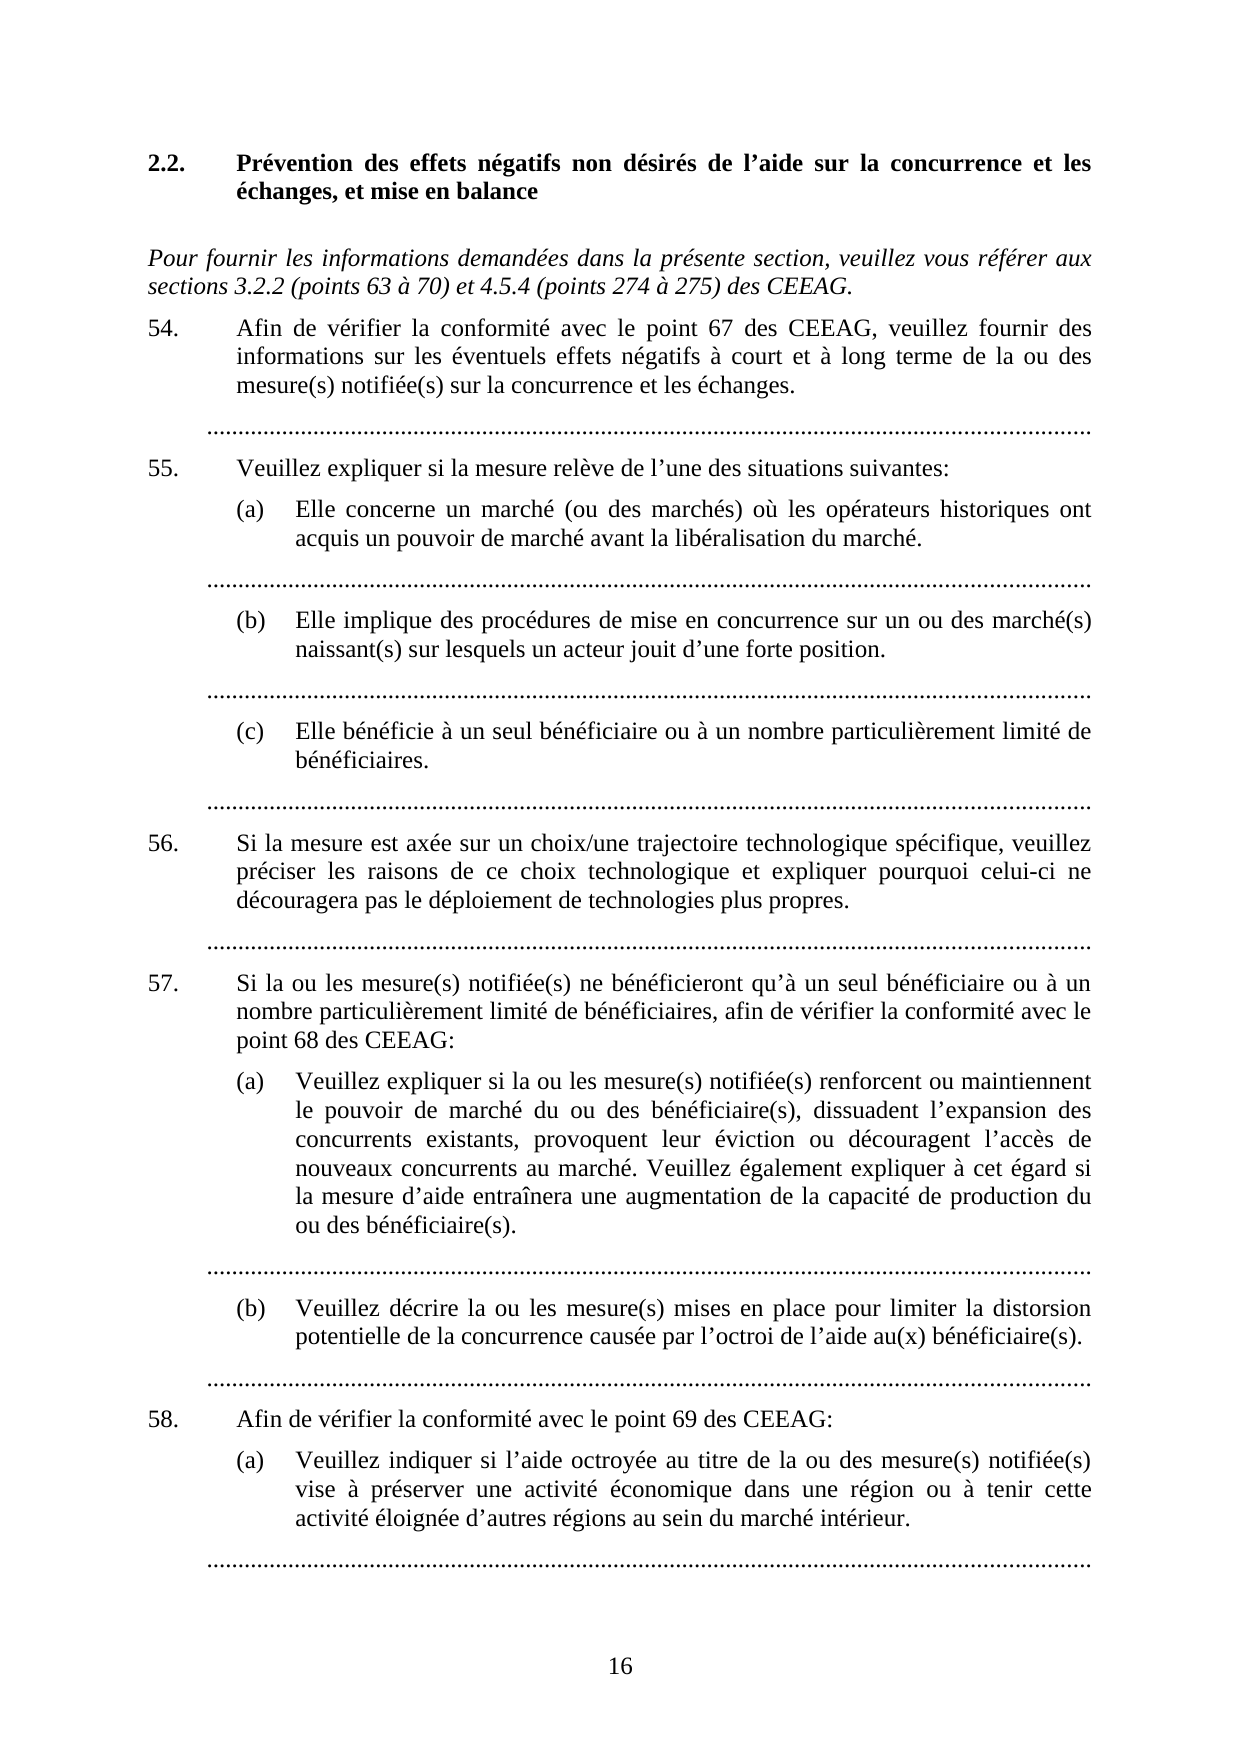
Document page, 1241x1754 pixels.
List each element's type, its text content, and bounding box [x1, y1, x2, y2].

text 58. Afin de vérifier la conformité avec le point 69 des CEEAG: [148, 1404, 1093, 1433]
text 57. Si la ou les mesure(s) notifiée(s) ne bénéficieront qu’à un seul bénéficiaire ou à un nombre particulièrement limité de bénéficiaires, afin de vérifier la conformité avec le point 68 des CEEAG: [148, 968, 1093, 1054]
text (b) Veuillez décrire la ou les mesure(s) mises en place pour limiter la distorsion potentielle de la concurrence causée par l’octroi de l’aide au(x) bénéficiaire(s). [236, 1293, 1093, 1350]
text 54. Afin de vérifier la conformité avec le point 67 des CEEAG, veuillez fournir des informations sur les éventuels effets négatifs à court et à long terme de la ou des mesure(s) notifiée(s) sur la concurrence et les échanges. [148, 313, 1093, 399]
subtitle 2.2. Prévention des effets négatifs non désirés de l’aide sur la concurrence et les échanges, et mise en balance [148, 148, 1093, 205]
text (a) Veuillez indiquer si l’aide octroyée au titre de la ou des mesure(s) notifiée(s) vise à préserver une activité économique dans une région ou à tenir cette activité éloignée d’autres régions au sein du marché intérieur. [236, 1445, 1093, 1531]
text (c) Elle bénéficie à un seul bénéficiaire ou à un nombre particulièrement limité de bénéficiaires. [236, 716, 1093, 774]
text (a) Elle concerne un marché (ou des marchés) où les opérateurs historiques ont acquis un pouvoir de marché avant la libéralisation du marché. [236, 494, 1093, 551]
text (a) Veuillez expliquer si la ou les mesure(s) notifiée(s) renforcent ou maintiennent le pouvoir de marché du ou des bénéficiaire(s), dissuadent l’expansion des concurrents existants, provoquent leur éviction ou découragent l’accès de nouveaux concurrents au marché. Veuillez également expliquer à cet égard si la mesure d’aide entraînera une augmentation de la capacité de production du ou des bénéficiaire(s). [236, 1066, 1093, 1239]
text 56. Si la mesure est axée sur un choix/une trajectoire technologique spécifique, veuillez préciser les raisons de ce choix technologique et expliquer pourquoi celui-ci ne découragera pas le déploiement de technologies plus propres. [148, 828, 1093, 914]
text Pour fournir les informations demandées dans la présente section, veuillez vous référer aux sections 3.2.2 (points 63 à 70) et 4.5.4 (points 274 à 275) des CEEAG. [148, 243, 1093, 300]
text (b) Elle implique des procédures de mise en concurrence sur un ou des marché(s) naissant(s) sur lesquels un acteur jouit d’une forte position. [236, 605, 1093, 663]
text 55. Veuillez expliquer si la mesure relève de l’une des situations suivantes: [148, 453, 1093, 481]
